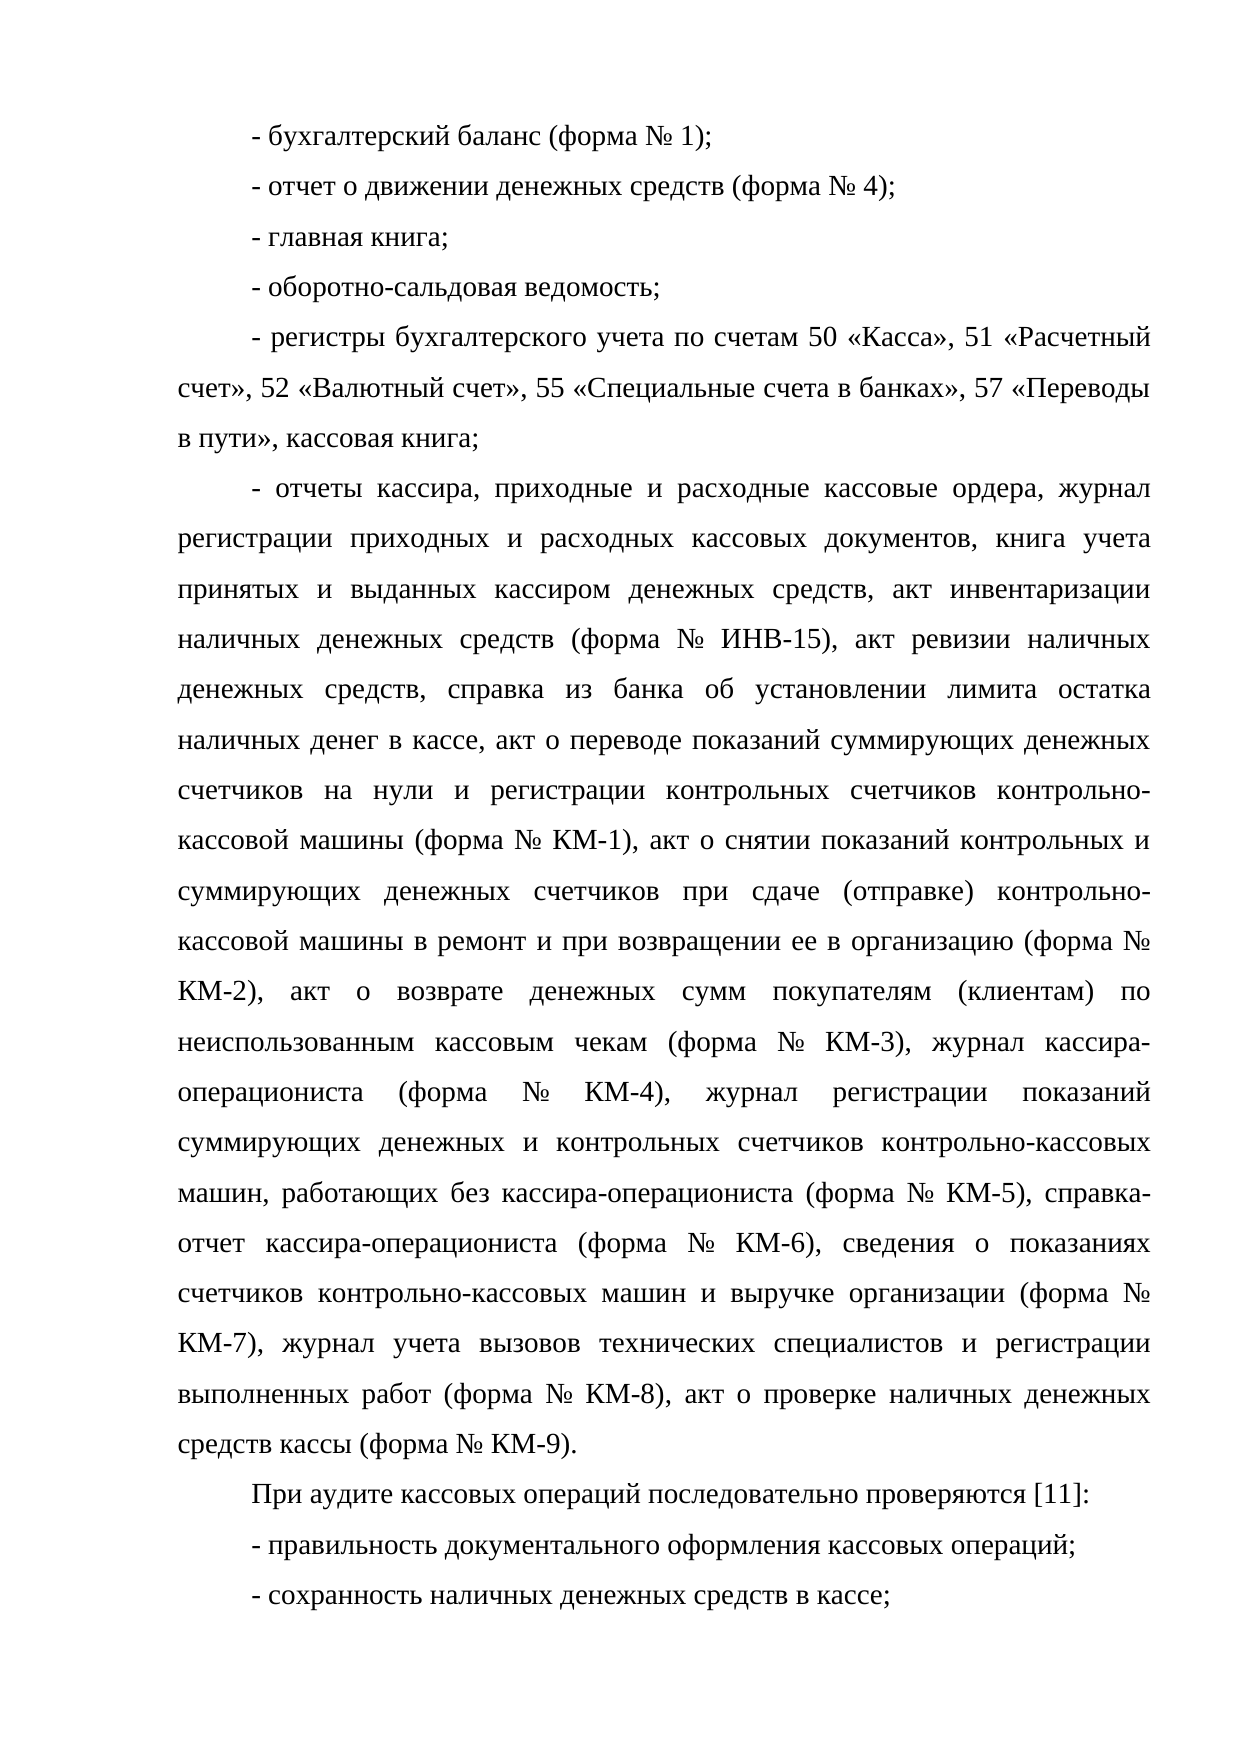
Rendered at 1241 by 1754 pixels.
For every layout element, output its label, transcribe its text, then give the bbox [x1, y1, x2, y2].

text - сохранность наличных денежных средств в кассе; [177, 1577, 1152, 1611]
text - оборотно-сальдовая ведомость; [177, 269, 1152, 303]
text При аудите кассовых операций последовательно проверяются [11]: [177, 1477, 1152, 1510]
text - отчет о движении денежных средств (форма № 4); [177, 168, 1152, 202]
text - отчеты кассира, приходные и расходные кассовые ордера, журнал регистрации приходных и расходных кассовых документов, книга учета принятых и выданных кассиром денежных средств, акт инвентаризации наличных денежных средств (форма № ИНВ-15), акт ревизии наличных денежных средств, справка из банка об установлении лимита остатка наличных денег в кассе, акт о переводе показаний суммирующих денежных счетчиков на нули и регистрации контрольных счетчиков контрольно-кассовой машины (форма № КМ-1), акт о снятии показаний контрольных и суммирующих денежных счетчиков при сдаче (отправке) контрольно-кассовой машины в ремонт и при возвращении ее в организацию (форма № КМ-2), акт о возврате денежных сумм покупателям (клиентам) по неиспользованным кассовым чекам (форма № КМ-3), журнал кассира-операциониста (форма № КМ-4), журнал регистрации показаний суммирующих денежных и контрольных счетчиков контрольно-кассовых машин, работающих без кассира-операциониста (форма № КМ-5), справка-отчет кассира-операциониста (форма № КМ-6), сведения о показаниях счетчиков контрольно-кассовых машин и выручке организации (форма № КМ-7), журнал учета вызовов технических специалистов и регистрации выполненных работ (форма № КМ-8), акт о проверке наличных денежных средств кассы (форма № КМ-9). [177, 470, 1152, 1460]
text - главная книга; [177, 219, 1152, 252]
text - бухгалтерский баланс (форма № 1); [177, 118, 1152, 152]
text - регистры бухгалтерского учета по счетам 50 «Касса», 51 «Расчетный счет», 52 «Валютный счет», 55 «Специальные счета в банках», 57 «Переводы в пути», кассовая книга; [177, 319, 1152, 453]
text - правильность документального оформления кассовых операций; [177, 1527, 1152, 1560]
